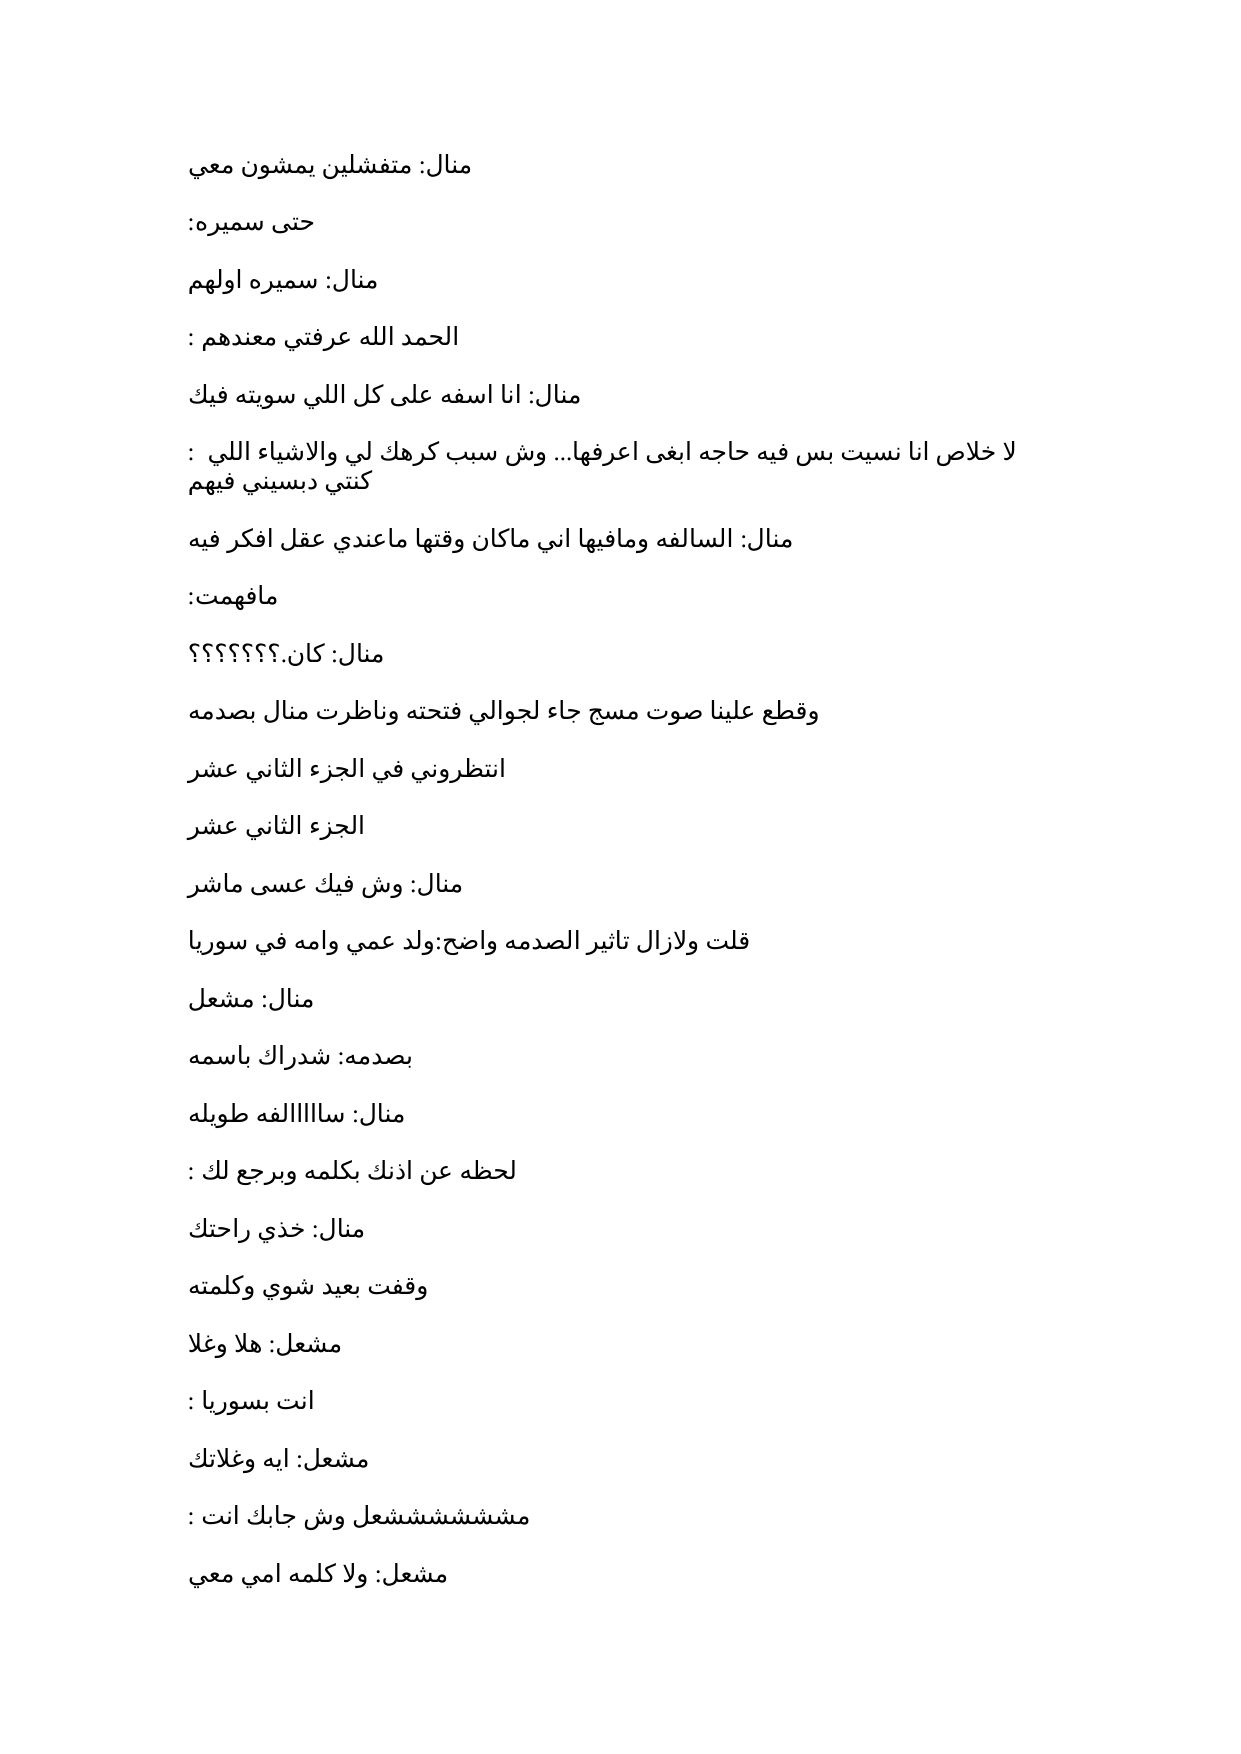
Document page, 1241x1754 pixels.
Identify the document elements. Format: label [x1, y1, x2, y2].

text [187, 150, 1053, 1587]
